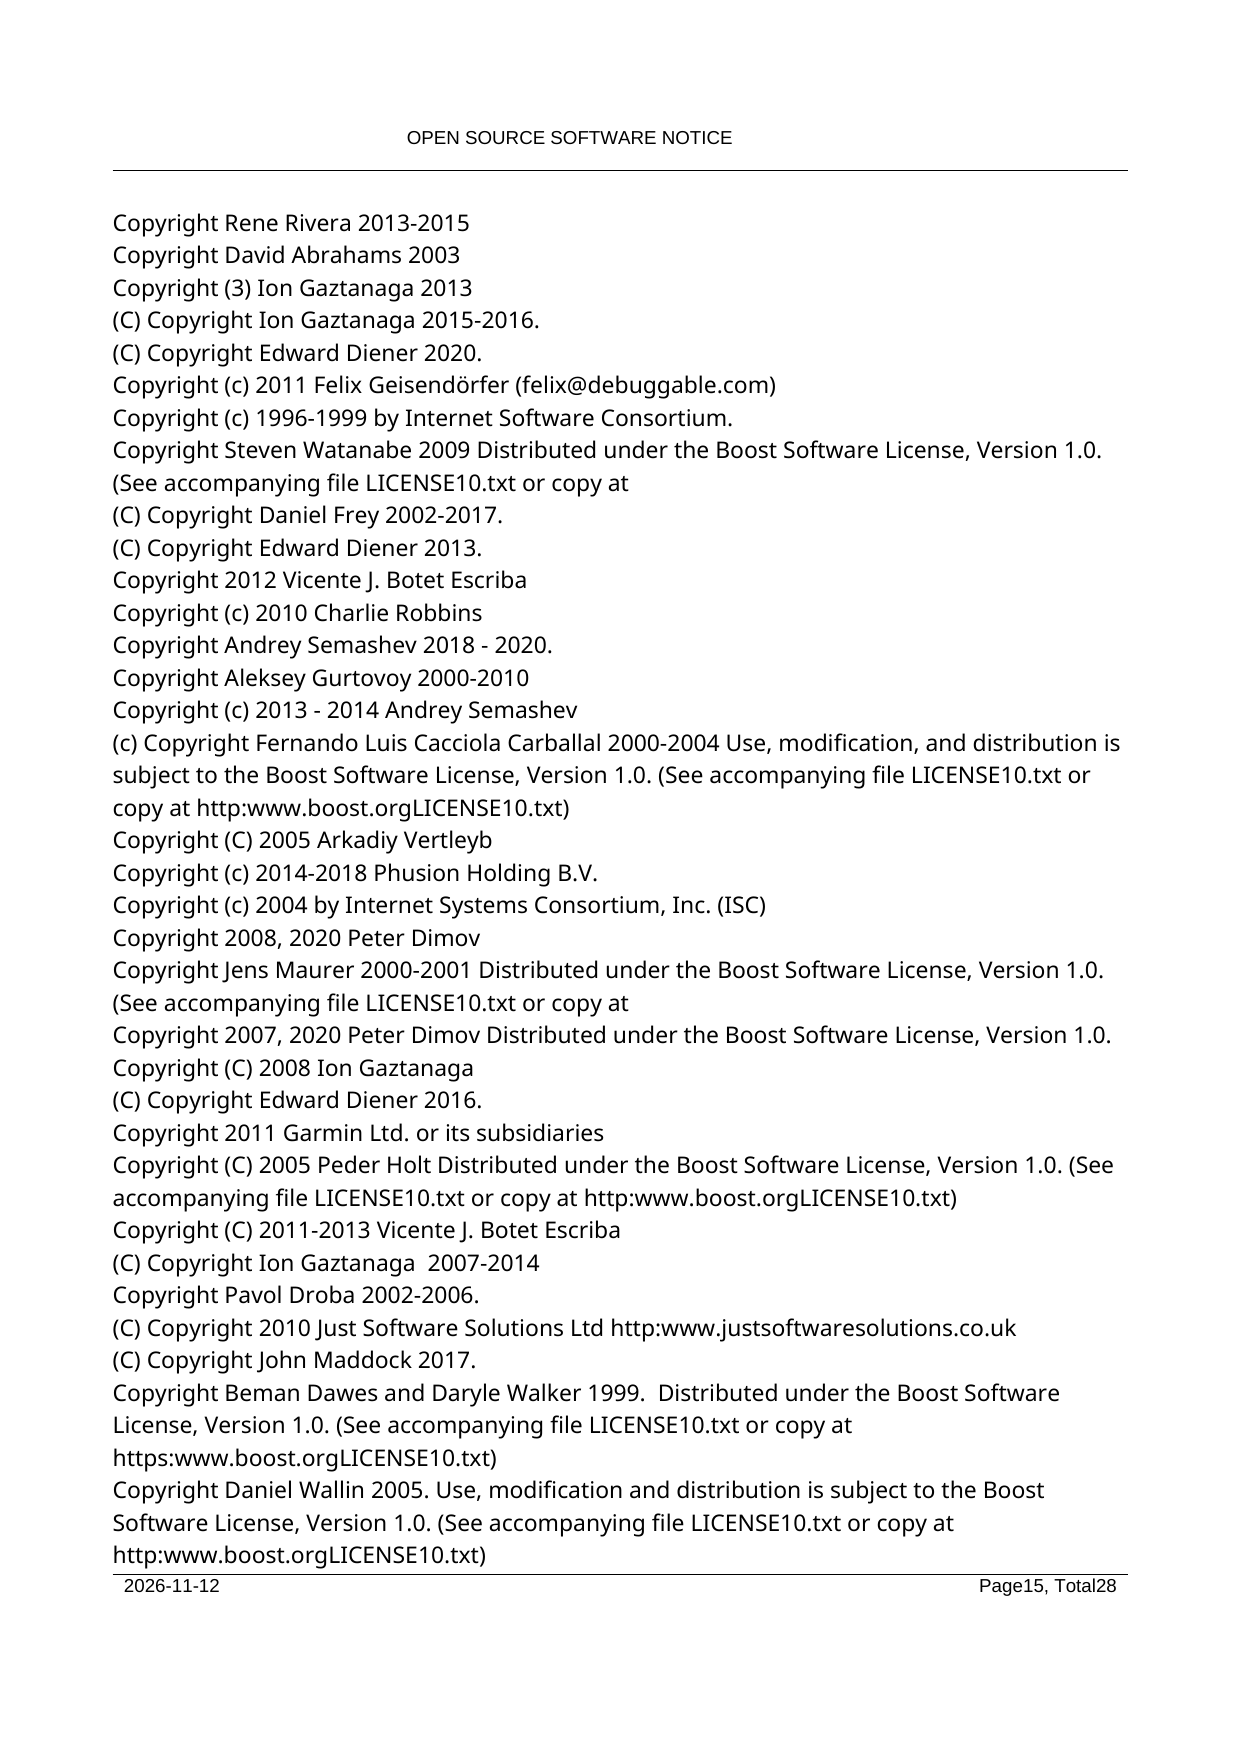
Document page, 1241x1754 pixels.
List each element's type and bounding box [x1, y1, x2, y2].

text [112, 206, 1128, 1571]
